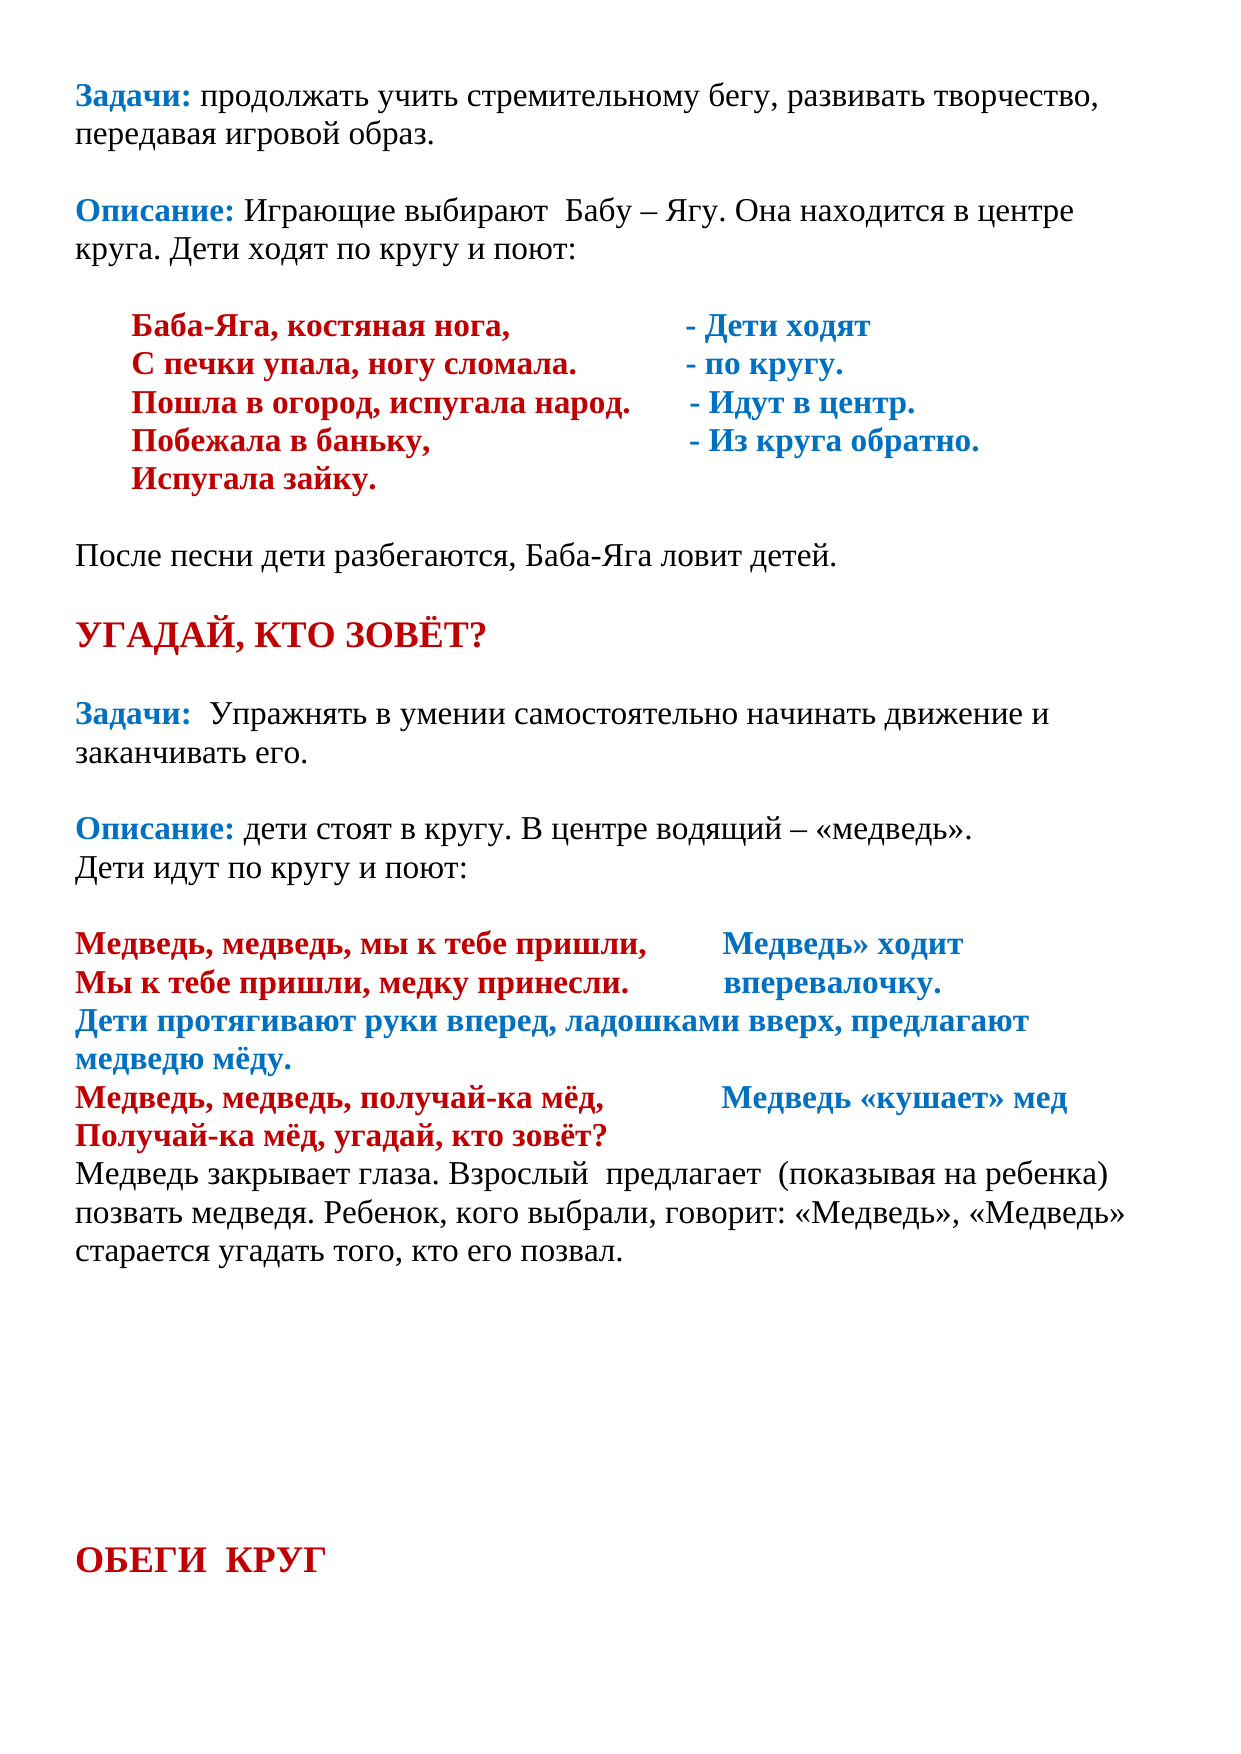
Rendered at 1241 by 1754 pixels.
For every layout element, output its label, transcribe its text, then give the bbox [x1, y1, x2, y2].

text УГАДАЙ, КТО ЗОВЁТ? [75, 612, 1165, 655]
text ОБЕГИ КРУГ [75, 1537, 1165, 1580]
text Мы к тебе пришли, медку принесли. вперевалочку. [75, 962, 1165, 1000]
text Баба-Яга, костяная нога, - Дети ходят [131, 305, 1165, 343]
text Дети протягивают руки вперед, ладошками вверх, предлагают медведю мёду. [75, 1000, 1165, 1077]
text Медведь закрывает глаза. Взрослый предлагает (показывая на ребенка) позвать медведя. Ребенок, кого выбрали, говорит: «Медведь», «Медведь» старается угадать того, кто его позвал. [75, 1153, 1165, 1268]
text Задачи: Упражнять в умении самостоятельно начинать движение и заканчивать его. [75, 693, 1165, 770]
text Медведь, медведь, мы к тебе пришли, Медведь» ходит [75, 923, 1165, 962]
text Описание: дети стоят в кругу. В центре водящий – «медведь». [75, 808, 1165, 847]
text Пошла в огород, испугала народ. - Идут в центр. [131, 382, 1165, 420]
text Задачи: продолжать учить стремительному бегу, развивать творчество, передавая игровой образ. [75, 75, 1165, 152]
text Медведь, медведь, получай-ка мёд, Медведь «кушает» мед [75, 1077, 1165, 1115]
text После песни дети разбегаются, Баба-Яга ловит детей. [75, 535, 1165, 573]
text Описание: Играющие выбирают Бабу – Ягу. Она находится в центре круга. Дети ходят по кругу и поют: [75, 190, 1165, 267]
text Получай-ка мёд, угадай, кто зовёт? [75, 1115, 1165, 1153]
text Дети идут по кругу и поют: [75, 847, 1165, 885]
text Испугала зайку. [131, 458, 1165, 497]
text С печки упала, ногу сломала. - по кругу. [131, 343, 1165, 382]
text Побежала в баньку, - Из круга обратно. [131, 420, 1165, 458]
